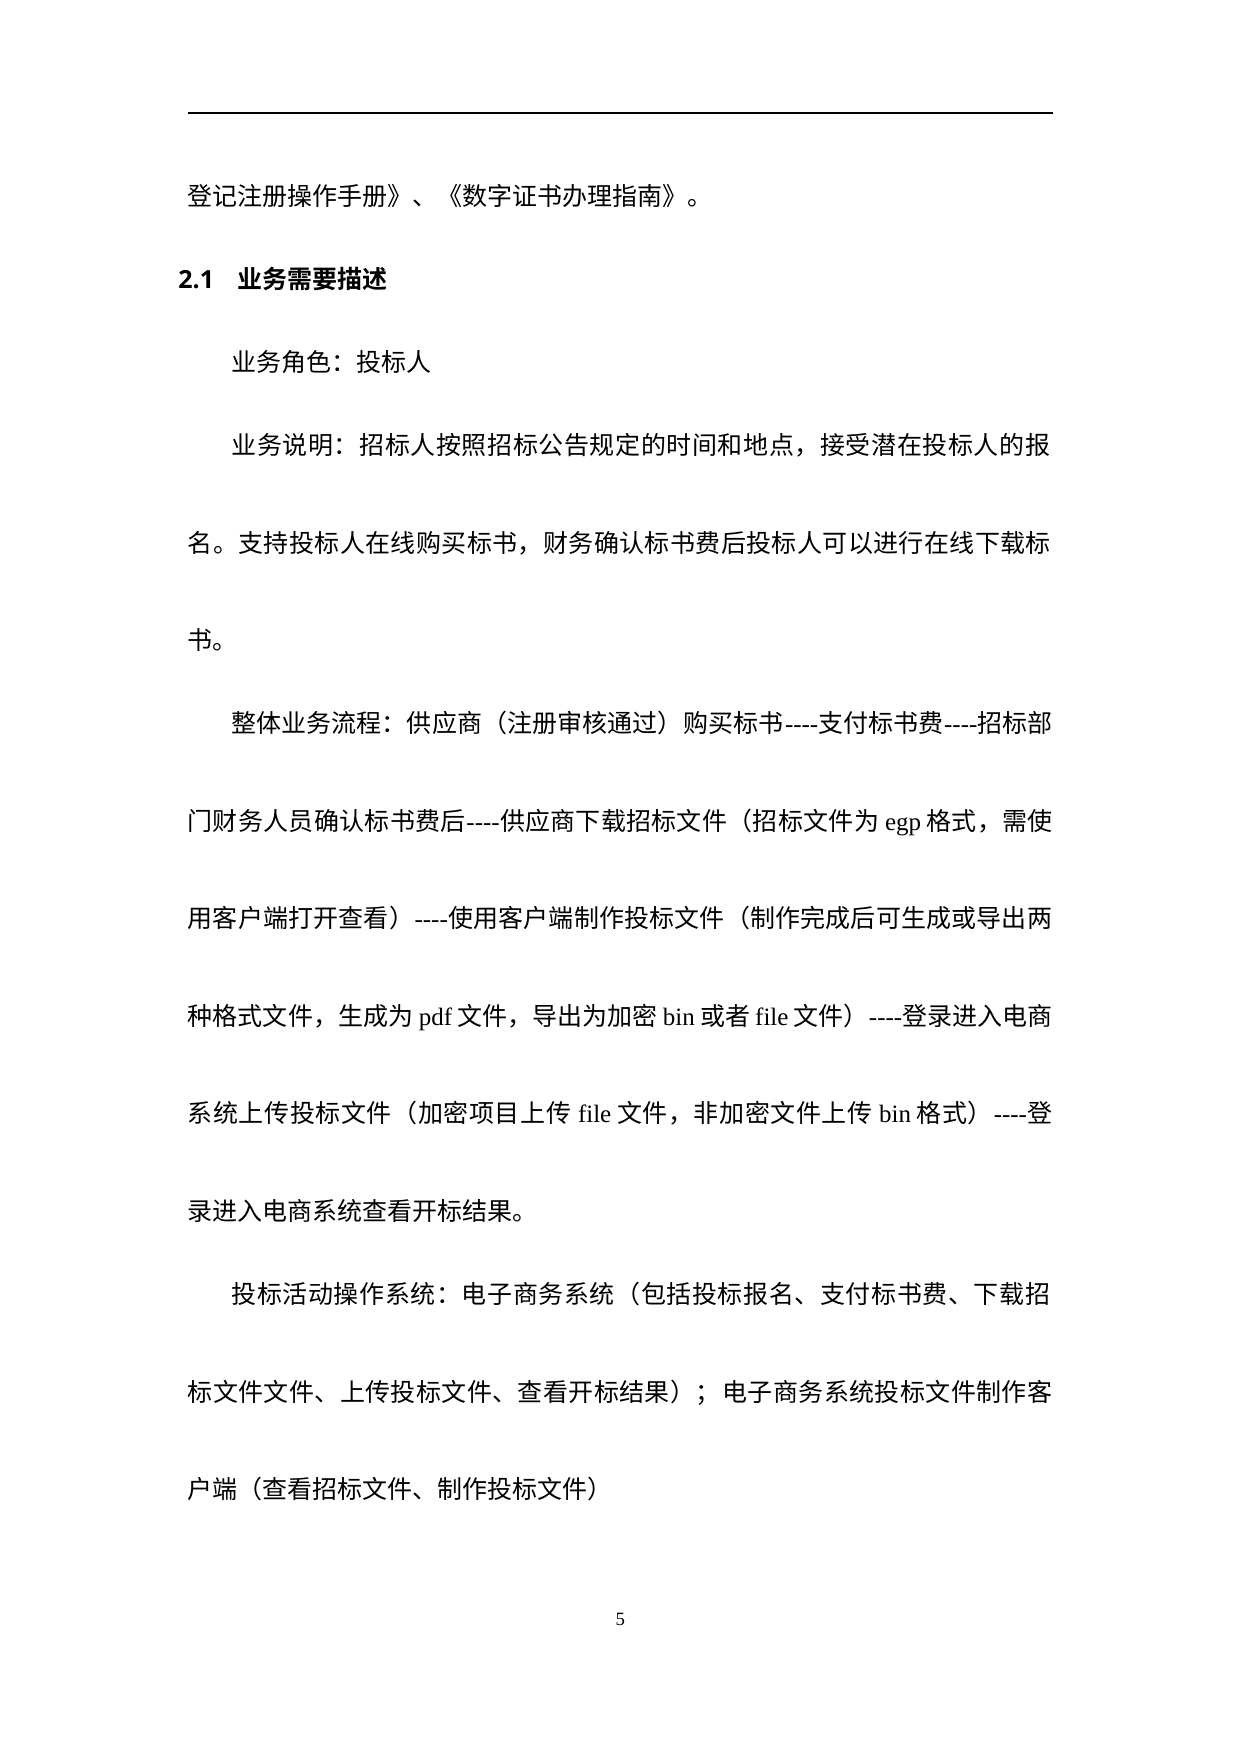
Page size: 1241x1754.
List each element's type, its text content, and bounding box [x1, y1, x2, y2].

text 业务说明：招标人按照招标公告规定的时间和地点，接受潜在投标人的报名。支持投标人在线购买标书，财务确认标书费后投标人可以进行在线下载标书。 [187, 411, 1053, 671]
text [187, 162, 1053, 227]
text 投标活动操作系统：电子商务系统（包括投标报名、支付标书费、下载招标文件文件、上传投标文件、查看开标结果）；电子商务系统投标文件制作客户端（查看招标文件、制作投标文件） [187, 1260, 1053, 1520]
text 业务角色：投标人 [187, 328, 1053, 393]
list 业务需要描述 [178, 245, 1053, 310]
text 整体业务流程：供应商（注册审核通过）购买标书----支付标书费----招标部门财务人员确认标书费后----供应商下载招标文件（招标文件为egp格式，需使用客户端打开查看）----使用客户端制作投标文件（制作完成后可生成或导出两种格式文件，生成为pdf文件，导出为加密bin或者file文件）----登录进入电商系统上传投标文件（加密项目上传file文件，非加密文件上传bin格式）----登录进入电商系统查看开标结果。 [187, 689, 1053, 1242]
